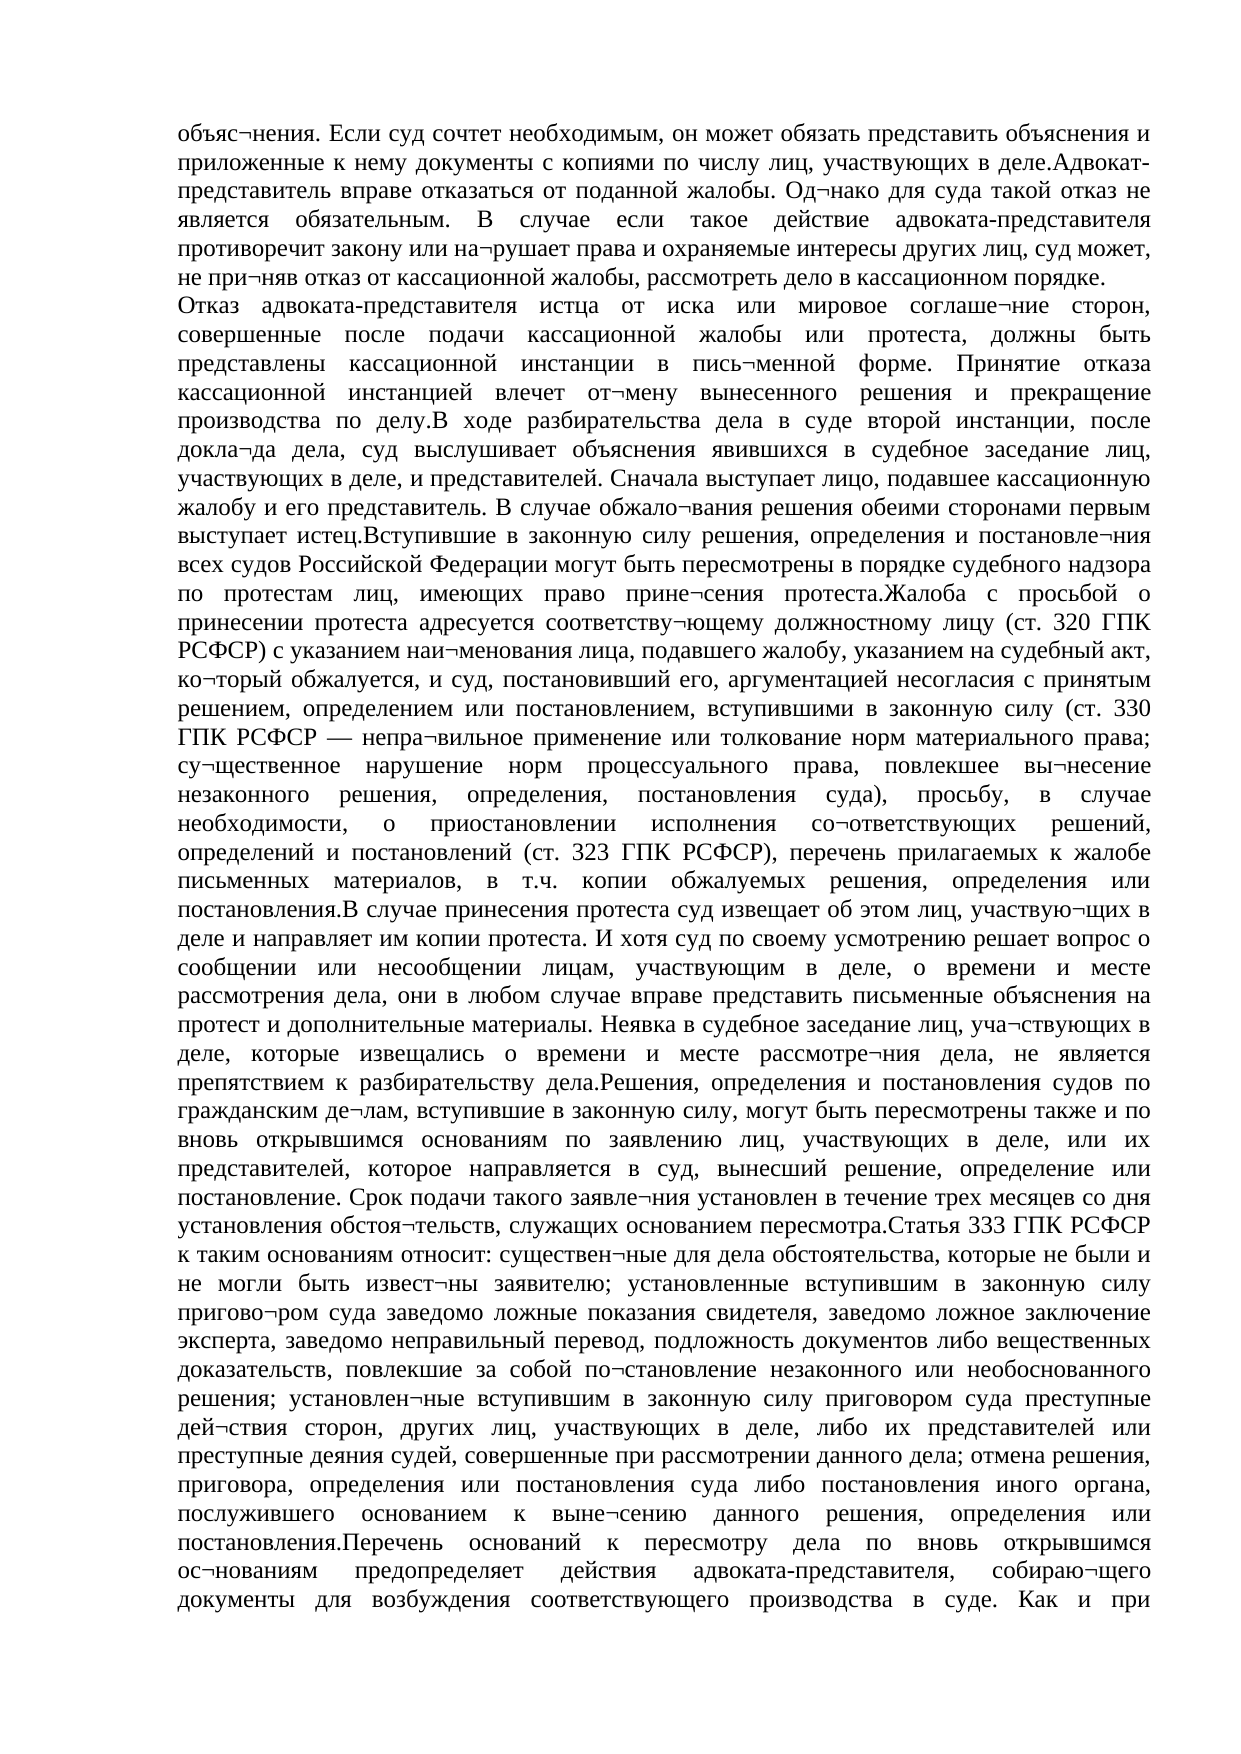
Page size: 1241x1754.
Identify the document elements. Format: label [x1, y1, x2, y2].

text [177, 291, 1152, 1613]
text [177, 118, 1152, 291]
